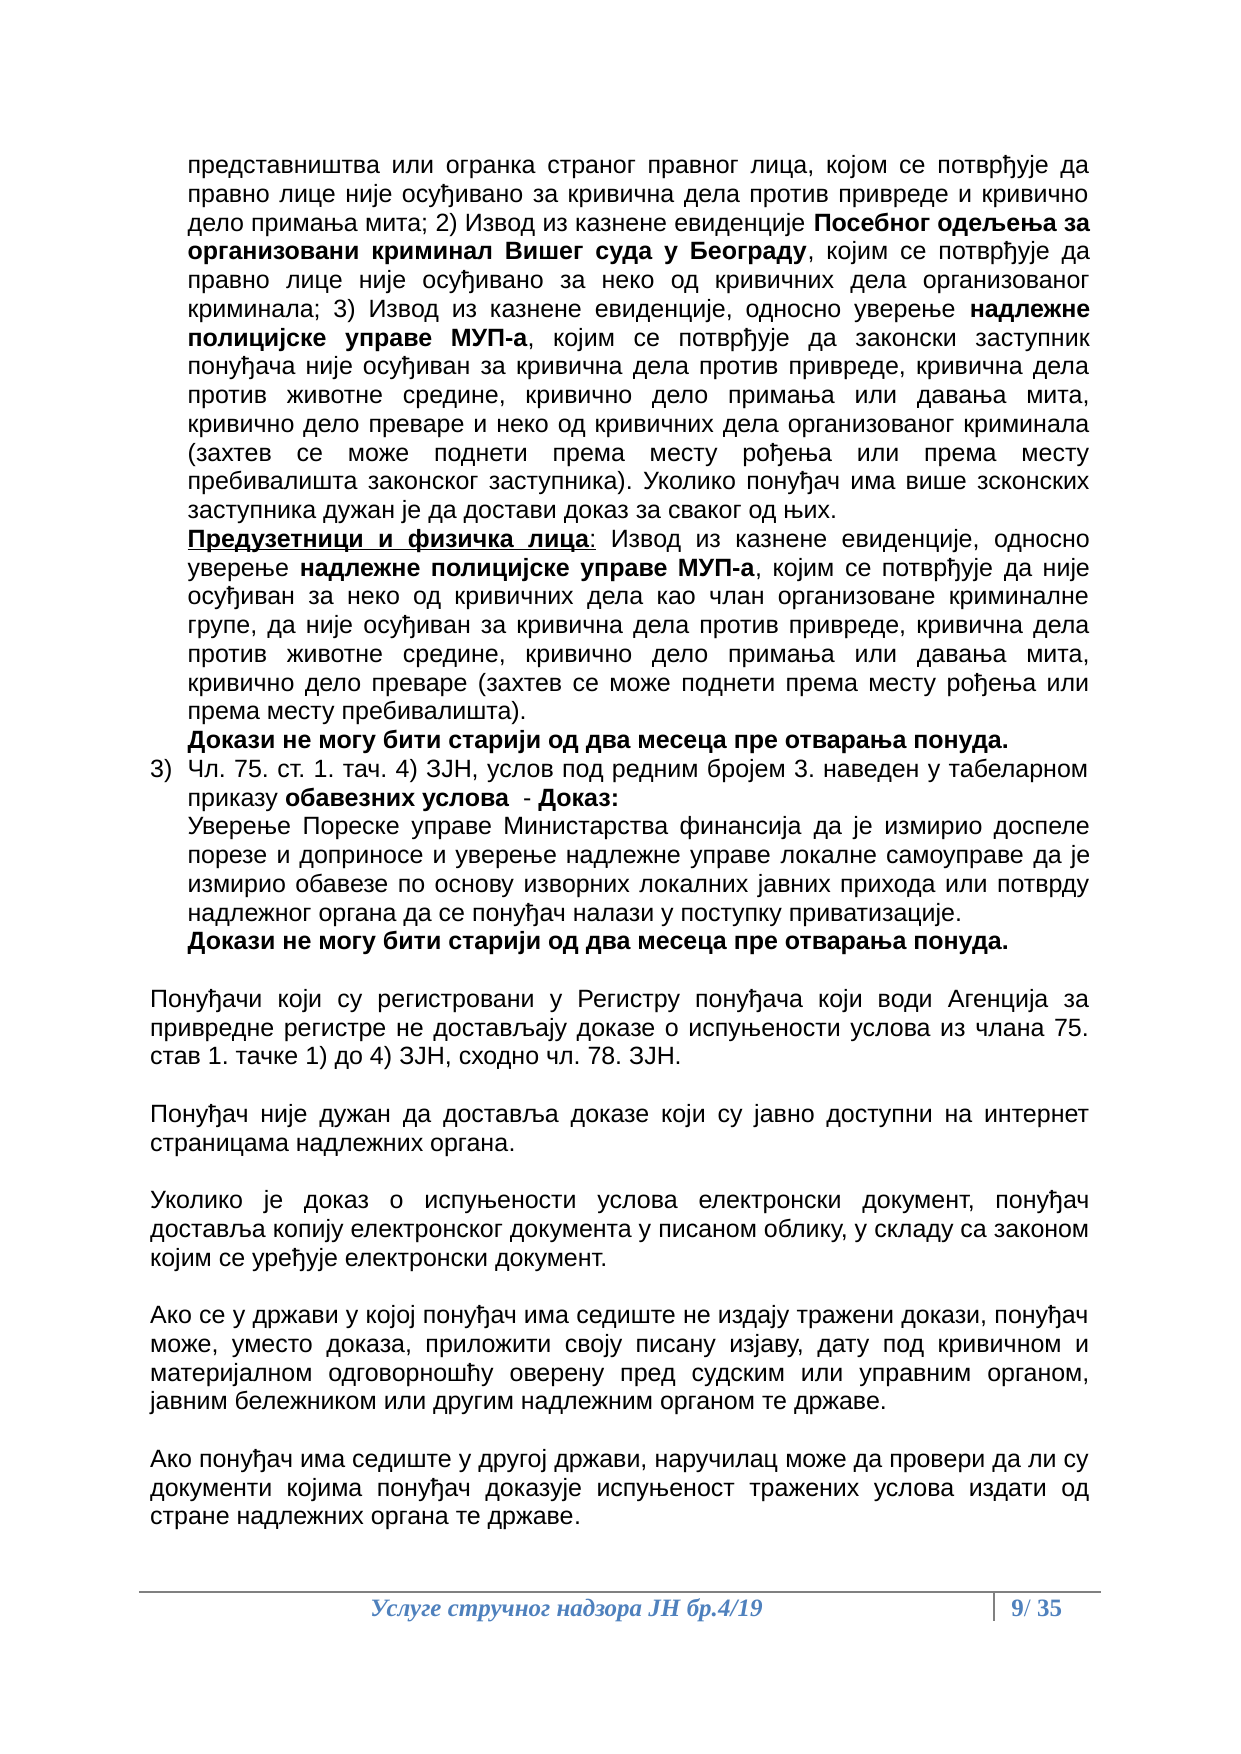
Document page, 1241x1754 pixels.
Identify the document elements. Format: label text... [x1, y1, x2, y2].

list Докази не могу бити старији од два месеца пре отварања понуда. [187, 725, 1090, 754]
list Понуђач није дужан да доставља доказе који су јавно доступни на интернет страницама надлежних органа. [150, 1099, 1090, 1156]
list Понуђачи који су регистровани у Регистру понуђача који води Агенција за привредне регистре не достављају доказе о испуњености услова из члана 75. став 1. тачке 1) до 4) ЗЈН, сходно чл. 78. ЗЈН. [150, 984, 1090, 1070]
list Чл. 75. ст. 1. тач. 4) ЗЈН, услов под редним бројем 3. наведен у табеларном приказу обавезних услова - Доказ: [150, 754, 1090, 811]
list Предузетници и физичка лица: Извод из казнене евиденције, односно уверење надлежне полицијске управе МУП-а, којим се потврђује да није осуђиван за неко од кривичних дела као члан организоване криминалне групе, да није осуђиван за кривична дела против привреде, кривична дела против животне средине, кривично дело примања или давања мита, кривично дело преваре (захтев се може поднети према месту рођења или према месту пребивалишта). [187, 524, 1090, 725]
list Ако понуђач има седиште у другој држави, наручилац може да провери да ли су документи којима понуђач доказује испуњеност тражених услова издати од стране надлежних органа те државе. [150, 1444, 1090, 1530]
list Уколико је доказ о испуњености услова електронски документ, понуђач доставља копију електронског документа у писаном облику, у складу са законом којим се уређује електронски документ. [150, 1185, 1090, 1271]
list Ако се у држави у којој понуђач има седиште не издају тражени докази, понуђач може, уместо доказа, приложити своју писану изјаву, дату под кривичном и материјалном одговорношћу оверену пред судским или управним органом, јавним бележником или другим надлежним органом те државе. [150, 1300, 1090, 1415]
list Уверење Пореске управе Министарства финансија да је измирио доспеле порезе и доприносе и уверење надлежне управе локалне самоуправе да је измирио обавезе по основу изворних локалних јавних прихода или потврду надлежног органа да се понуђач налази у поступку приватизације. [187, 811, 1090, 926]
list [187, 150, 1090, 524]
list Докази не могу бити старији од два месеца пре отварања понуда. [187, 926, 1090, 955]
